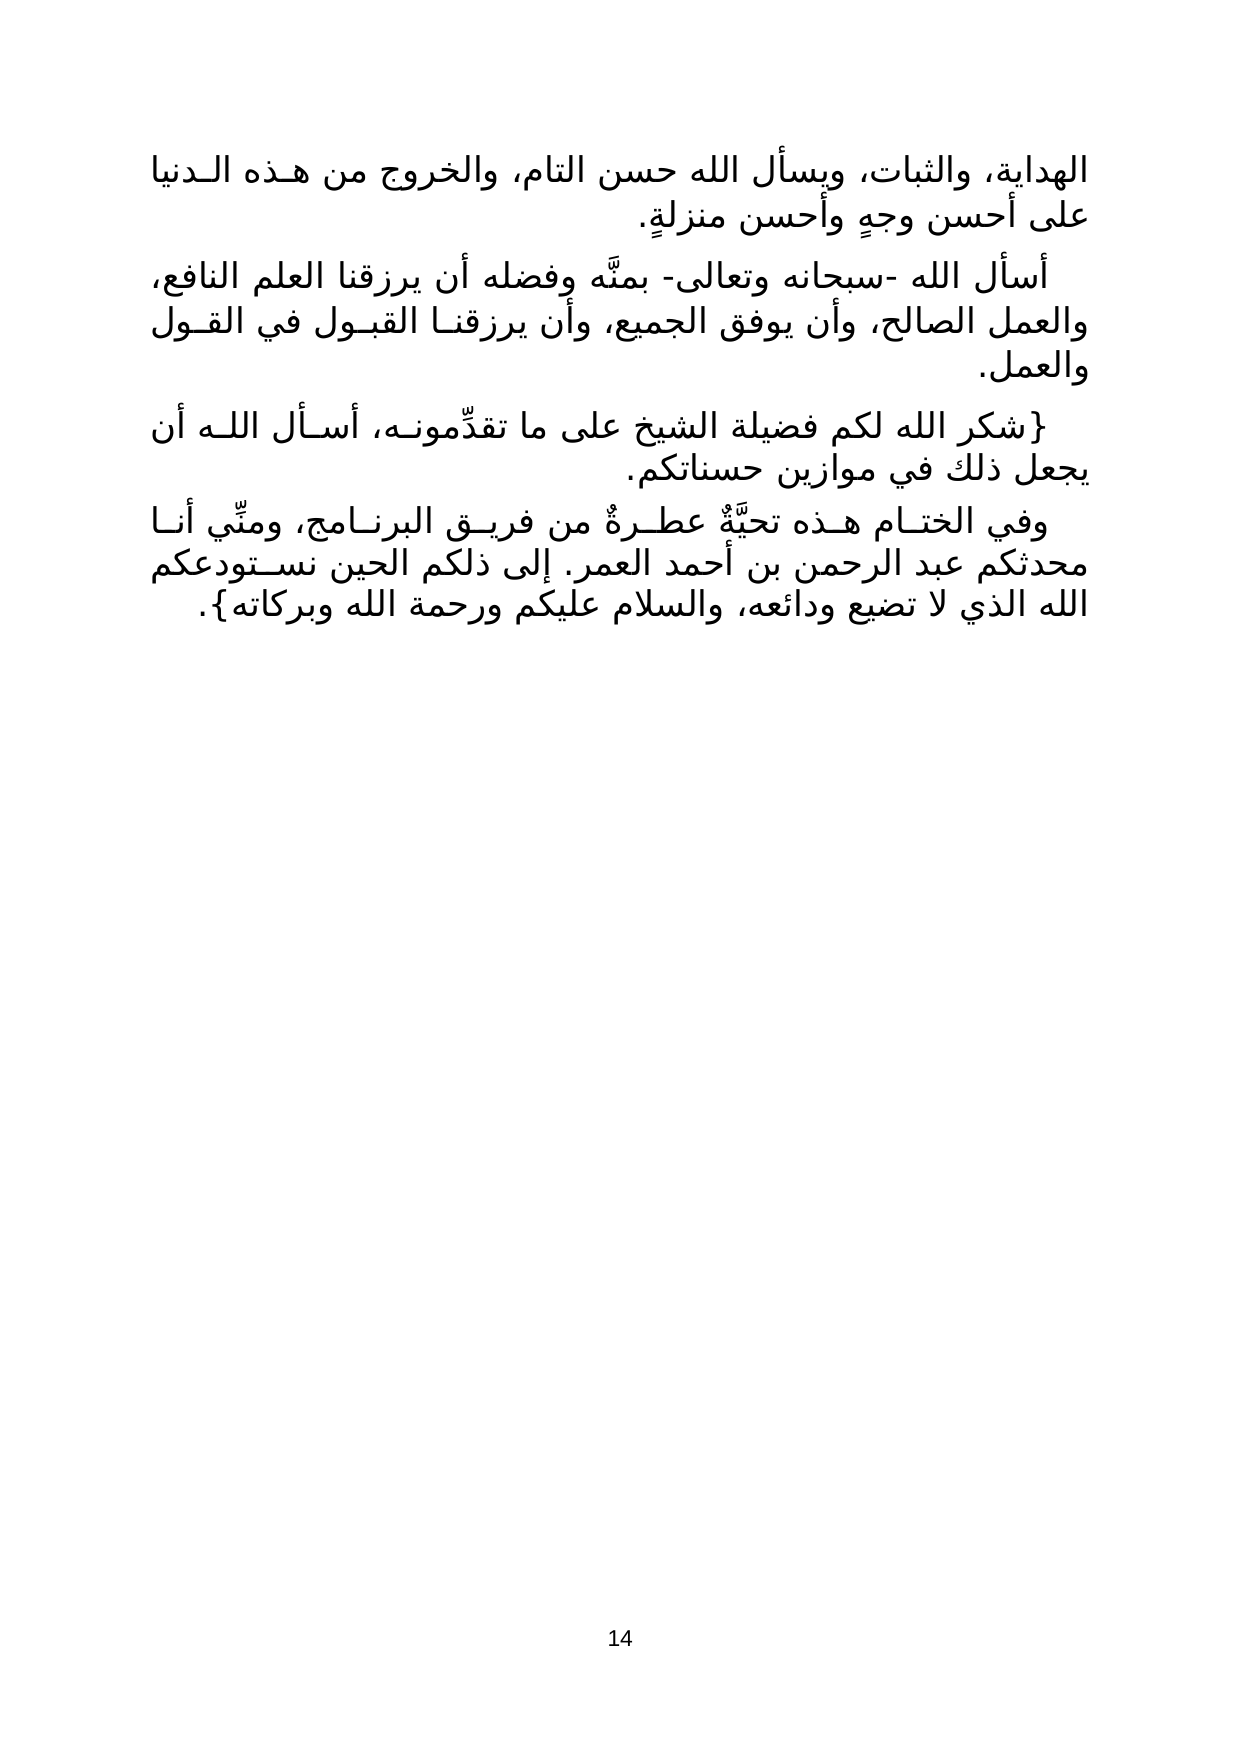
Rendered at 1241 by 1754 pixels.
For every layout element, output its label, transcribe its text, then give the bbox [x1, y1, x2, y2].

text أسأل الله -سبحانه وتعالى- بمنَّه وفضله أن يرزقنا العلم النافع، والعمل الصالح، وأن يوفق الجميع، وأن يرزقنا القبول في القول والعمل. [150, 256, 1090, 386]
text وفي الختام هذه تحيَّةٌ عطرةٌ من فريق البرنامج، ومنِّي أنا محدثكم عبد الرحمن بن أحمد العمر. إلى ذلكم الحين نستودعكم الله الذي لا تضيع ودائعه، والسلام عليكم ورحمة الله وبركاته}. [150, 501, 1090, 624]
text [150, 150, 1090, 236]
text {شكر الله لكم فضيلة الشيخ على ما تقدِّمونه، أسأل الله أن يجعل ذلك في موازين حسناتكم. [150, 406, 1090, 488]
